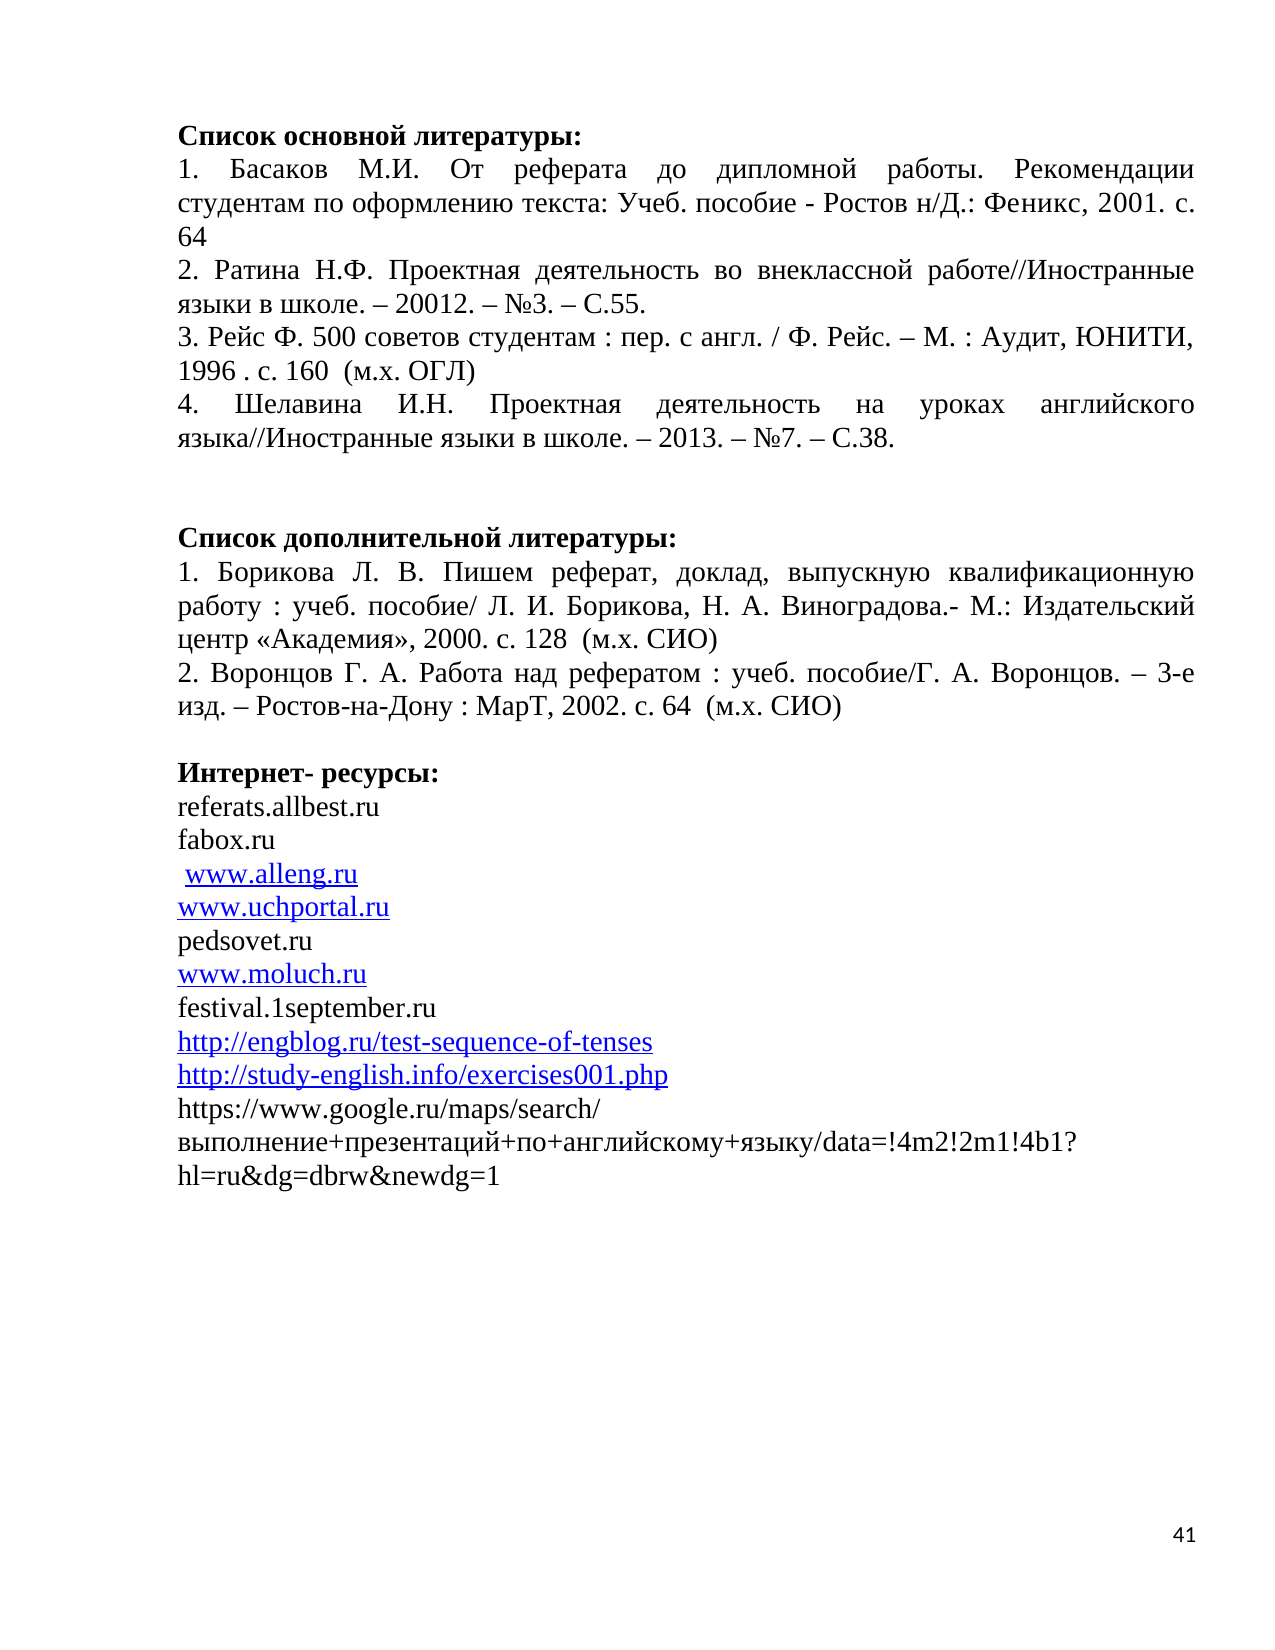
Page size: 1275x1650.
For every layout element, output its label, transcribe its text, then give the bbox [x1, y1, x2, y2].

text 1. Борикова Л. В. Пишем реферат, доклад, выпускную квалификационную работу : учеб. пособие/ Л. И. Борикова, Н. А. Виноградова.- М.: Издательский центр «Академия», 2000. с. 128 (м.х. СИО) [177, 554, 1196, 655]
text festival.1september.ru [177, 990, 1196, 1024]
text www.moluch.ru [177, 957, 1196, 990]
text 3. Рейс Ф. 500 советов студентам : пер. с англ. / Ф. Рейс. – М. : Аудит, ЮНИТИ, 1996 . с. 160 (м.х. ОГЛ) [177, 319, 1196, 386]
text 2. Ратина Н.Ф. Проектная деятельность во внеклассной работе//Иностранные языки в школе. – 20012. – №3. – С.55. [177, 252, 1196, 319]
text Список дополнительной литературы: [177, 521, 1196, 554]
text http://study-english.info/exercises001.php [177, 1057, 1196, 1091]
text 4. Шелавина И.Н. Проектная деятельность на уроках английского языка//Иностранные языки в школе. – 2013. – №7. – С.38. [177, 386, 1196, 453]
text http://engblog.ru/test-sequence-of-tenses [177, 1024, 1196, 1057]
text Список основной литературы: [177, 118, 1196, 152]
text pedsovet.ru [177, 923, 1196, 957]
text 1. Басаков М.И. От реферата до дипломной работы. Рекомендации студентам по оформлению текста: Учеб. пособие - Ростов н/Д.: Феникс, 2001. с. 64 [177, 152, 1196, 252]
text https://www.google.ru/maps/search/выполнение+презентаций+по+английскому+языку/data=!4m2!2m1!4b1?hl=ru&dg=dbrw&newdg=1 [177, 1091, 1196, 1191]
text www.uchportal.ru [177, 889, 1196, 923]
text referats.allbest.ru [177, 789, 1196, 822]
text 2. Воронцов Г. А. Работа над рефератом : учеб. пособие/Г. А. Воронцов. – 3-е изд. – Ростов-на-Дону : МарТ, 2002. с. 64 (м.х. СИО) [177, 655, 1196, 722]
text www.alleng.ru [177, 856, 1196, 889]
text Интернет- ресурсы: [177, 755, 1196, 789]
text fabox.ru [177, 822, 1196, 856]
